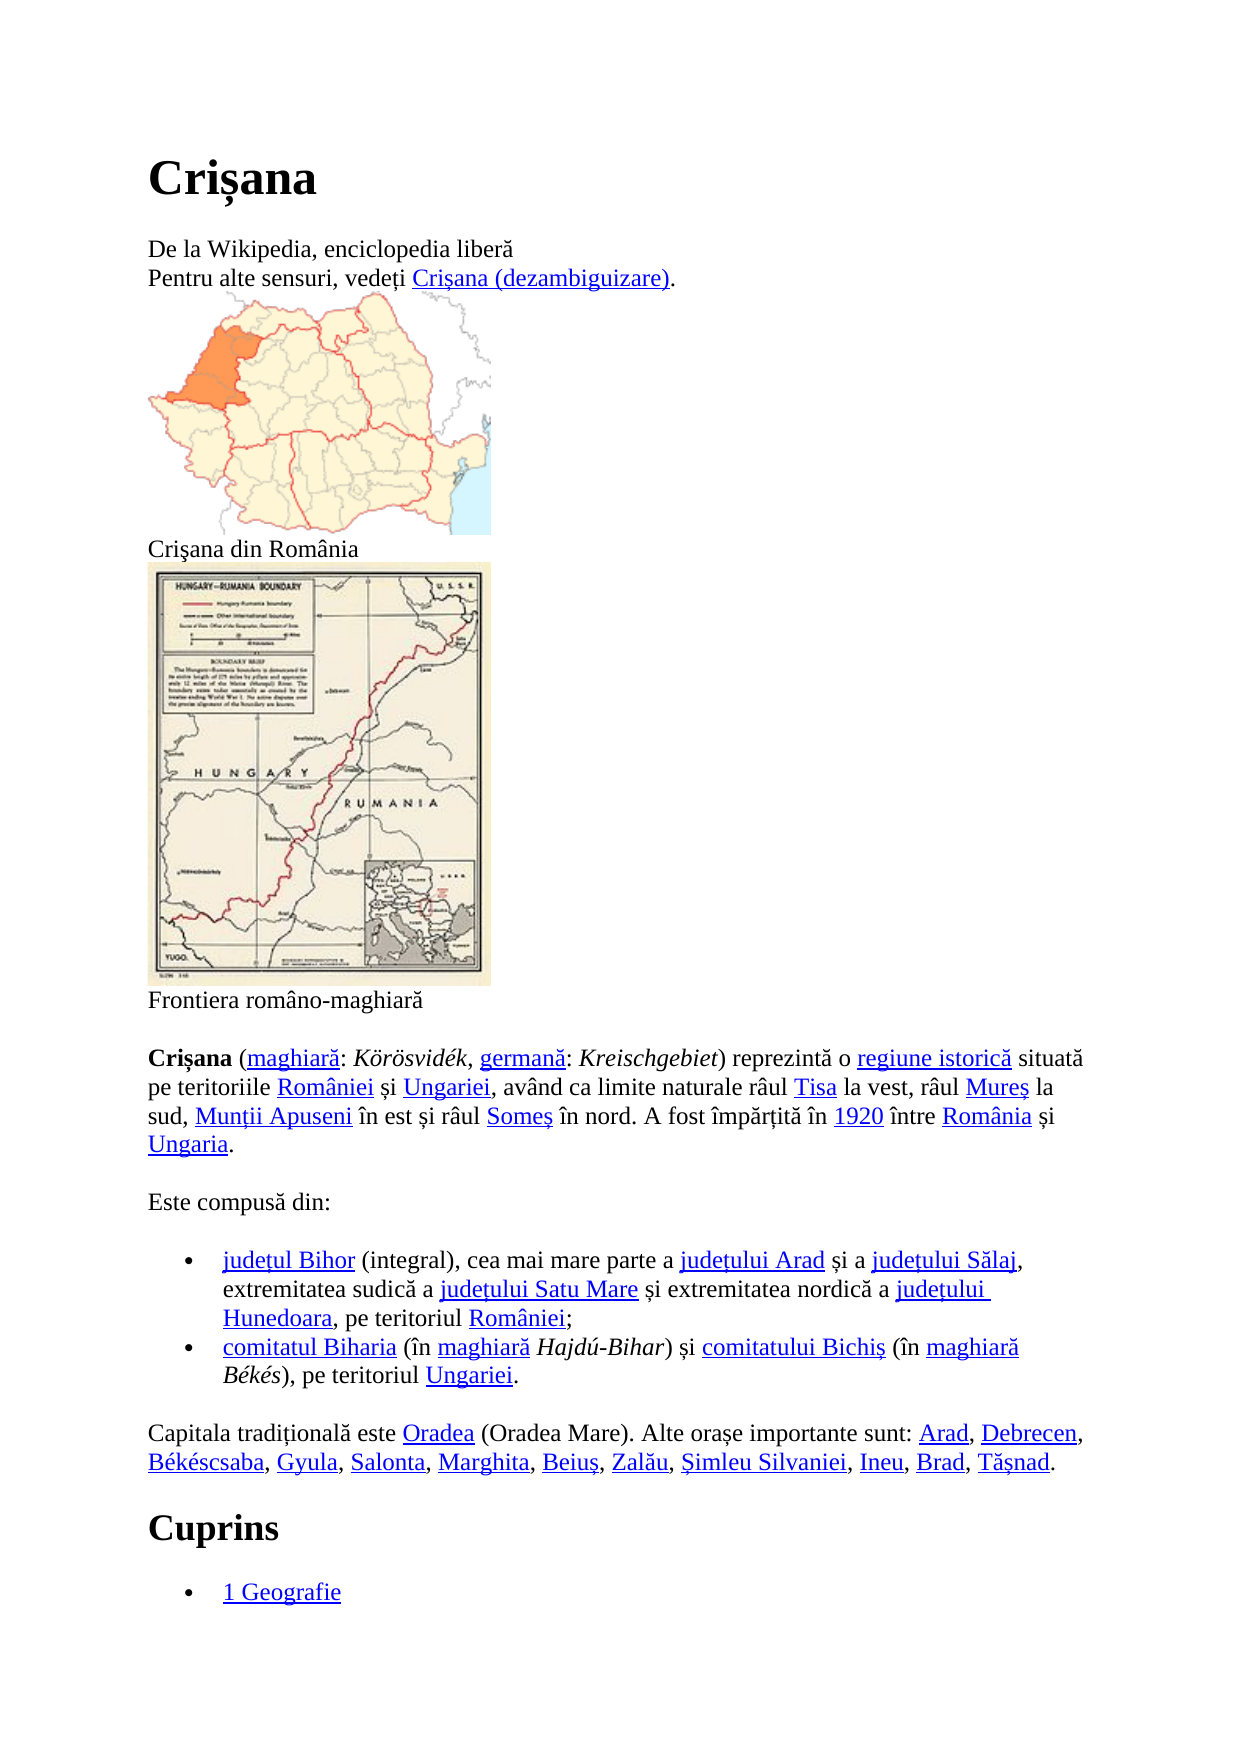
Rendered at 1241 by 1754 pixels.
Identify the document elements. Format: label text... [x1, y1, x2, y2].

text Frontiera româno-maghiară [148, 985, 1093, 1014]
text De la Wikipedia, enciclopedia liberă [148, 234, 1093, 263]
text Este compusă din: [148, 1187, 1093, 1216]
text Cuprins [148, 1505, 1093, 1548]
picture [147, 291, 491, 535]
picture [147, 562, 491, 986]
text Crișana [148, 148, 1093, 205]
list comitatul Biharia (în maghiară Hajdú-Bihar) și comitatului Bichiș (în maghiară Békés), pe teritoriul Ungariei. [185, 1332, 1093, 1389]
text Capitala tradițională este Oradea (Oradea Mare). Alte orașe importante sunt: Arad, Debrecen, Békéscsaba, Gyula, Salonta, Marghita, Beiuș, Zalău, Șimleu Silvaniei, Ineu, Brad, Tășnad. [148, 1418, 1093, 1476]
text Crișana (maghiară: Körösvidék, germană: Kreischgebiet) reprezintă o regiune istorică situată pe teritoriile României și Ungariei, având ca limite naturale râul Tisa la vest, râul Mureș la sud, Munții Apuseni în est și râul Someș în nord. A fost împărțită în 1920 între România și Ungaria. [148, 1043, 1093, 1158]
list județul Bihor (integral), cea mai mare parte a județului Arad și a județului Sălaj, extremitatea sudică a județului Satu Mare și extremitatea nordică a județului Hunedoara, pe teritoriul României; [185, 1245, 1093, 1332]
text Crişana din România [148, 534, 1093, 563]
text Pentru alte sensuri, vedeți Crișana (dezambiguizare). [148, 263, 1093, 292]
list 1 Geografie [185, 1577, 1093, 1606]
